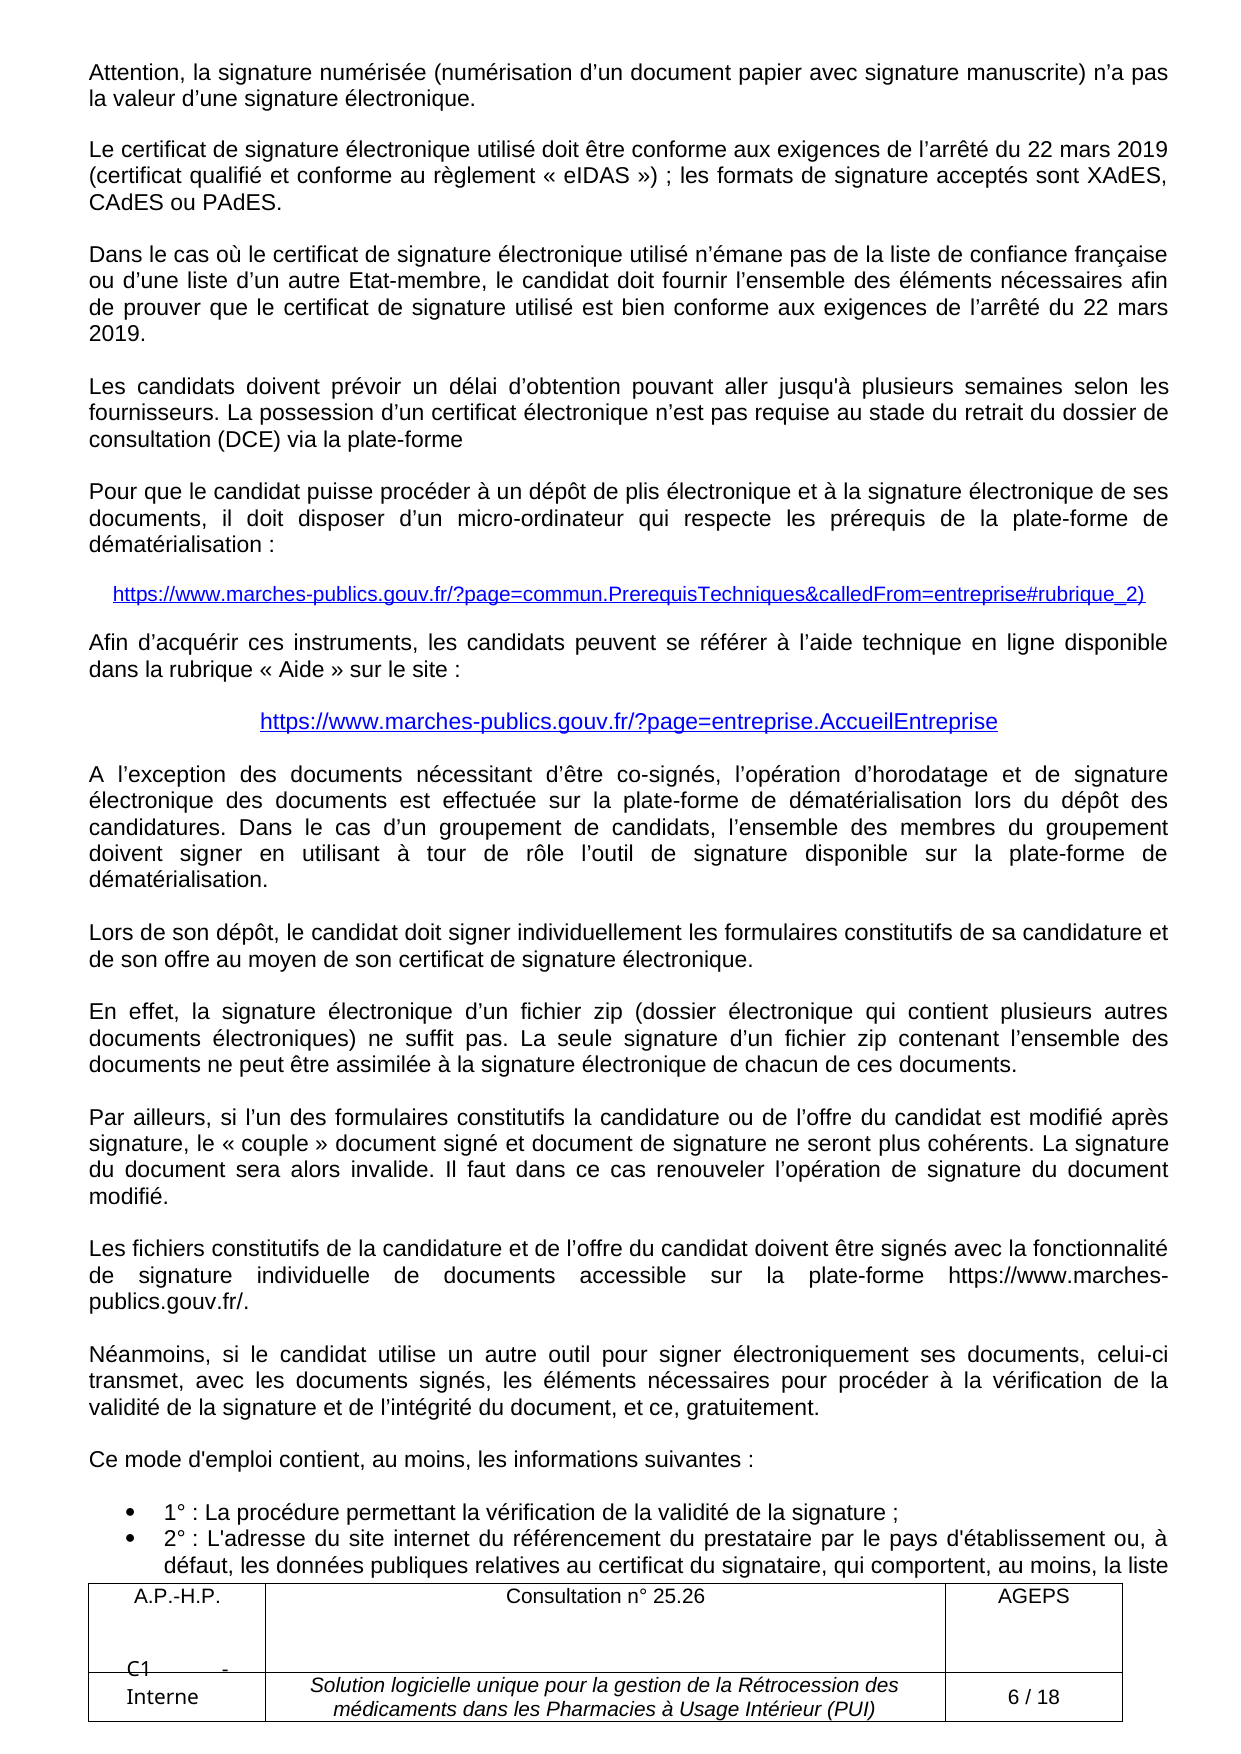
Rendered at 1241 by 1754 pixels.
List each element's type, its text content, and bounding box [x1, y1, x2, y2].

text https://www.marches-publics.gouv.fr/?page=entreprise.AccueilEntreprise [89, 708, 1169, 735]
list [126, 1525, 1169, 1578]
text Dans le cas où le certificat de signature électronique utilisé n’émane pas de la liste de confiance française ou d’une liste d’un autre Etat-membre, le candidat doit fournir l’ensemble des éléments nécessaires afin de prouver que le certificat de signature utilisé est bien conforme aux exigences de l’arrêté du 22 mars 2019. [89, 241, 1169, 347]
text Néanmoins, si le candidat utilise un autre outil pour signer électroniquement ses documents, celui-ci transmet, avec les documents signés, les éléments nécessaires pour procéder à la vérification de la validité de la signature et de l’intégrité du document, et ce, gratuitement. [89, 1341, 1169, 1420]
text Afin d’acquérir ces instruments, les candidats peuvent se référer à l’aide technique en ligne disponible dans la rubrique « Aide » sur le site : [89, 629, 1169, 682]
list 1° : La procédure permettant la vérification de la validité de la signature ; [126, 1499, 1169, 1525]
text Attention, la signature numérisée (numérisation d’un document papier avec signature manuscrite) n’a pas la valeur d’une signature électronique. [89, 59, 1169, 112]
text Lors de son dépôt, le candidat doit signer individuellement les formulaires constitutifs de sa candidature et de son offre au moyen de son certificat de signature électronique. [89, 919, 1169, 972]
text Pour que le candidat puisse procéder à un dépôt de plis électronique et à la signature électronique de ses documents, il doit disposer d’un micro-ordinateur qui respecte les prérequis de la plate-forme de dématérialisation : [89, 478, 1169, 557]
text A l’exception des documents nécessitant d’être co-signés, l’opération d’horodatage et de signature électronique des documents est effectuée sur la plate-forme de dématérialisation lors du dépôt des candidatures. Dans le cas d’un groupement de candidats, l’ensemble des membres du groupement doivent signer en utilisant à tour de rôle l’outil de signature disponible sur la plate-forme de dématérialisation. [89, 761, 1169, 893]
text Les candidats doivent prévoir un délai d’obtention pouvant aller jusqu'à plusieurs semaines selon les fournisseurs. La possession d’un certificat électronique n’est pas requise au stade du retrait du dossier de consultation (DCE) via la plate-forme [89, 373, 1169, 452]
text En effet, la signature électronique d’un fichier zip (dossier électronique qui contient plusieurs autres documents électroniques) ne suffit pas. La seule signature d’un fichier zip contenant l’ensemble des documents ne peut être assimilée à la signature électronique de chacun de ces documents. [89, 998, 1169, 1077]
text Ce mode d'emploi contient, au moins, les informations suivantes : [89, 1446, 1169, 1473]
text https://www.marches-publics.gouv.fr/?page=commun.PrerequisTechniques&calledFrom=entreprise#rubrique_2) [89, 581, 1169, 605]
text Par ailleurs, si l’un des formulaires constitutifs la candidature ou de l’offre du candidat est modifié après signature, le « couple » document signé et document de signature ne seront plus cohérents. La signature du document sera alors invalide. Il faut dans ce cas renouveler l’opération de signature du document modifié. [89, 1104, 1169, 1209]
text Le certificat de signature électronique utilisé doit être conforme aux exigences de l’arrêté du 22 mars 2019 (certificat qualifié et conforme au règlement « eIDAS ») ; les formats de signature acceptés sont XAdES, CAdES ou PAdES. [89, 136, 1169, 215]
text Les fichiers constitutifs de la candidature et de l’offre du candidat doivent être signés avec la fonctionnalité de signature individuelle de documents accessible sur la plate-forme https://www.marches-publics.gouv.fr/. [89, 1235, 1169, 1314]
